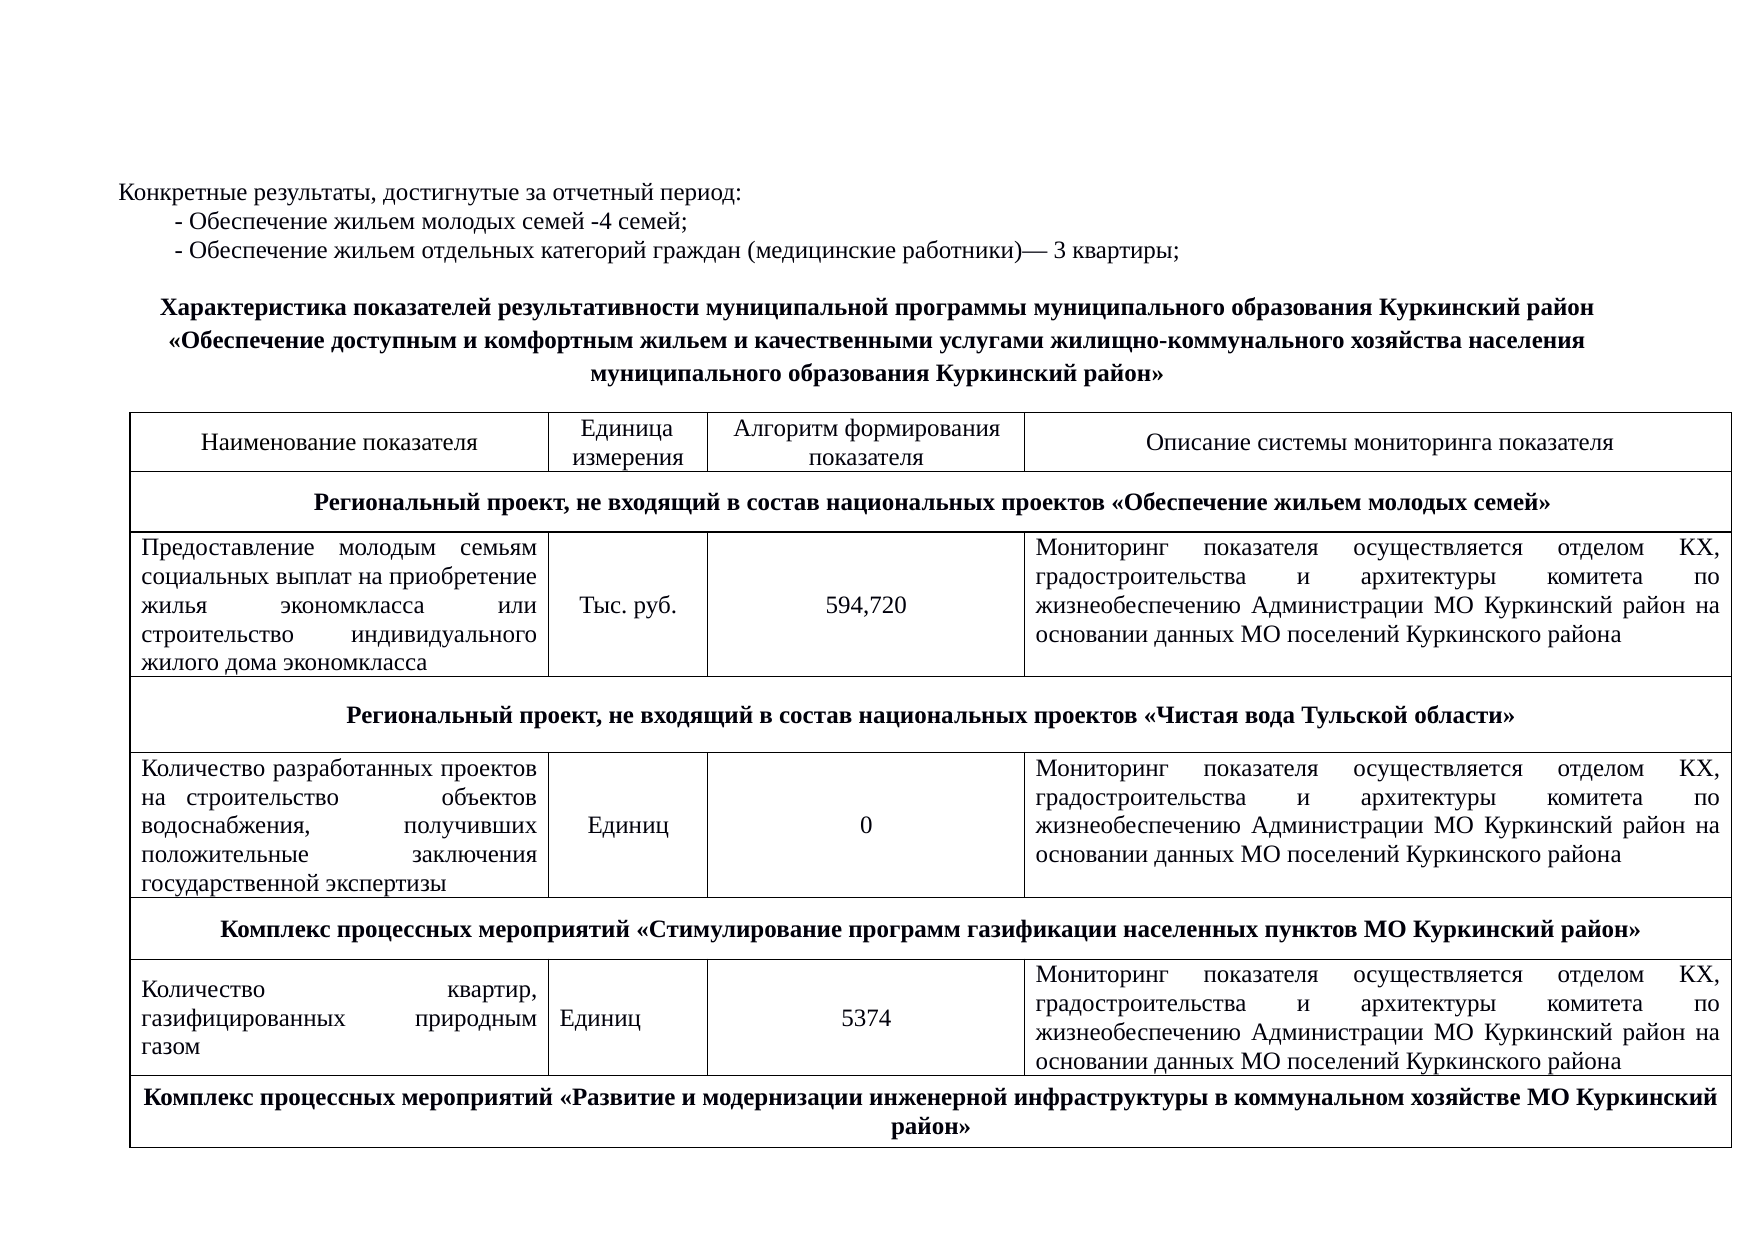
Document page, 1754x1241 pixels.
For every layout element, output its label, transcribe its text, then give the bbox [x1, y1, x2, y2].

text Характеристика показателей результативности муниципальной программы муниципального образования Куркинский район «Обеспечение доступным и комфортным жильем и качественными услугами жилищно-коммунального хозяйства населения муниципального образования Куркинский район» [118, 292, 1636, 387]
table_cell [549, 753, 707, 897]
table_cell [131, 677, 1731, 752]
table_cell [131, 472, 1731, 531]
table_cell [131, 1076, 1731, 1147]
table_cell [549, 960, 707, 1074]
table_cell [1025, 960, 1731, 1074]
text - Обеспечение жильем отдельных категорий граждан (медицинские работники)— 3 квартиры; [118, 235, 1636, 263]
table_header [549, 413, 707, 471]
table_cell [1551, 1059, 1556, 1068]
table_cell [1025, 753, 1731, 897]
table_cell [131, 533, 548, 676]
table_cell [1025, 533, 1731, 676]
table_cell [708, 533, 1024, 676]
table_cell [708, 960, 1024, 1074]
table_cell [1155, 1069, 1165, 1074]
text Конкретные результаты, достигнутые за отчетный период: [118, 177, 1636, 206]
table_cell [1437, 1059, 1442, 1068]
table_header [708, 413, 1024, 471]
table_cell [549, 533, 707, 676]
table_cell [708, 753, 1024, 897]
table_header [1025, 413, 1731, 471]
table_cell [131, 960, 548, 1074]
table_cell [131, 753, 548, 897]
text - Обеспечение жильем молодых семей -4 семей; [118, 206, 1636, 235]
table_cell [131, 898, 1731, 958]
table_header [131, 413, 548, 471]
